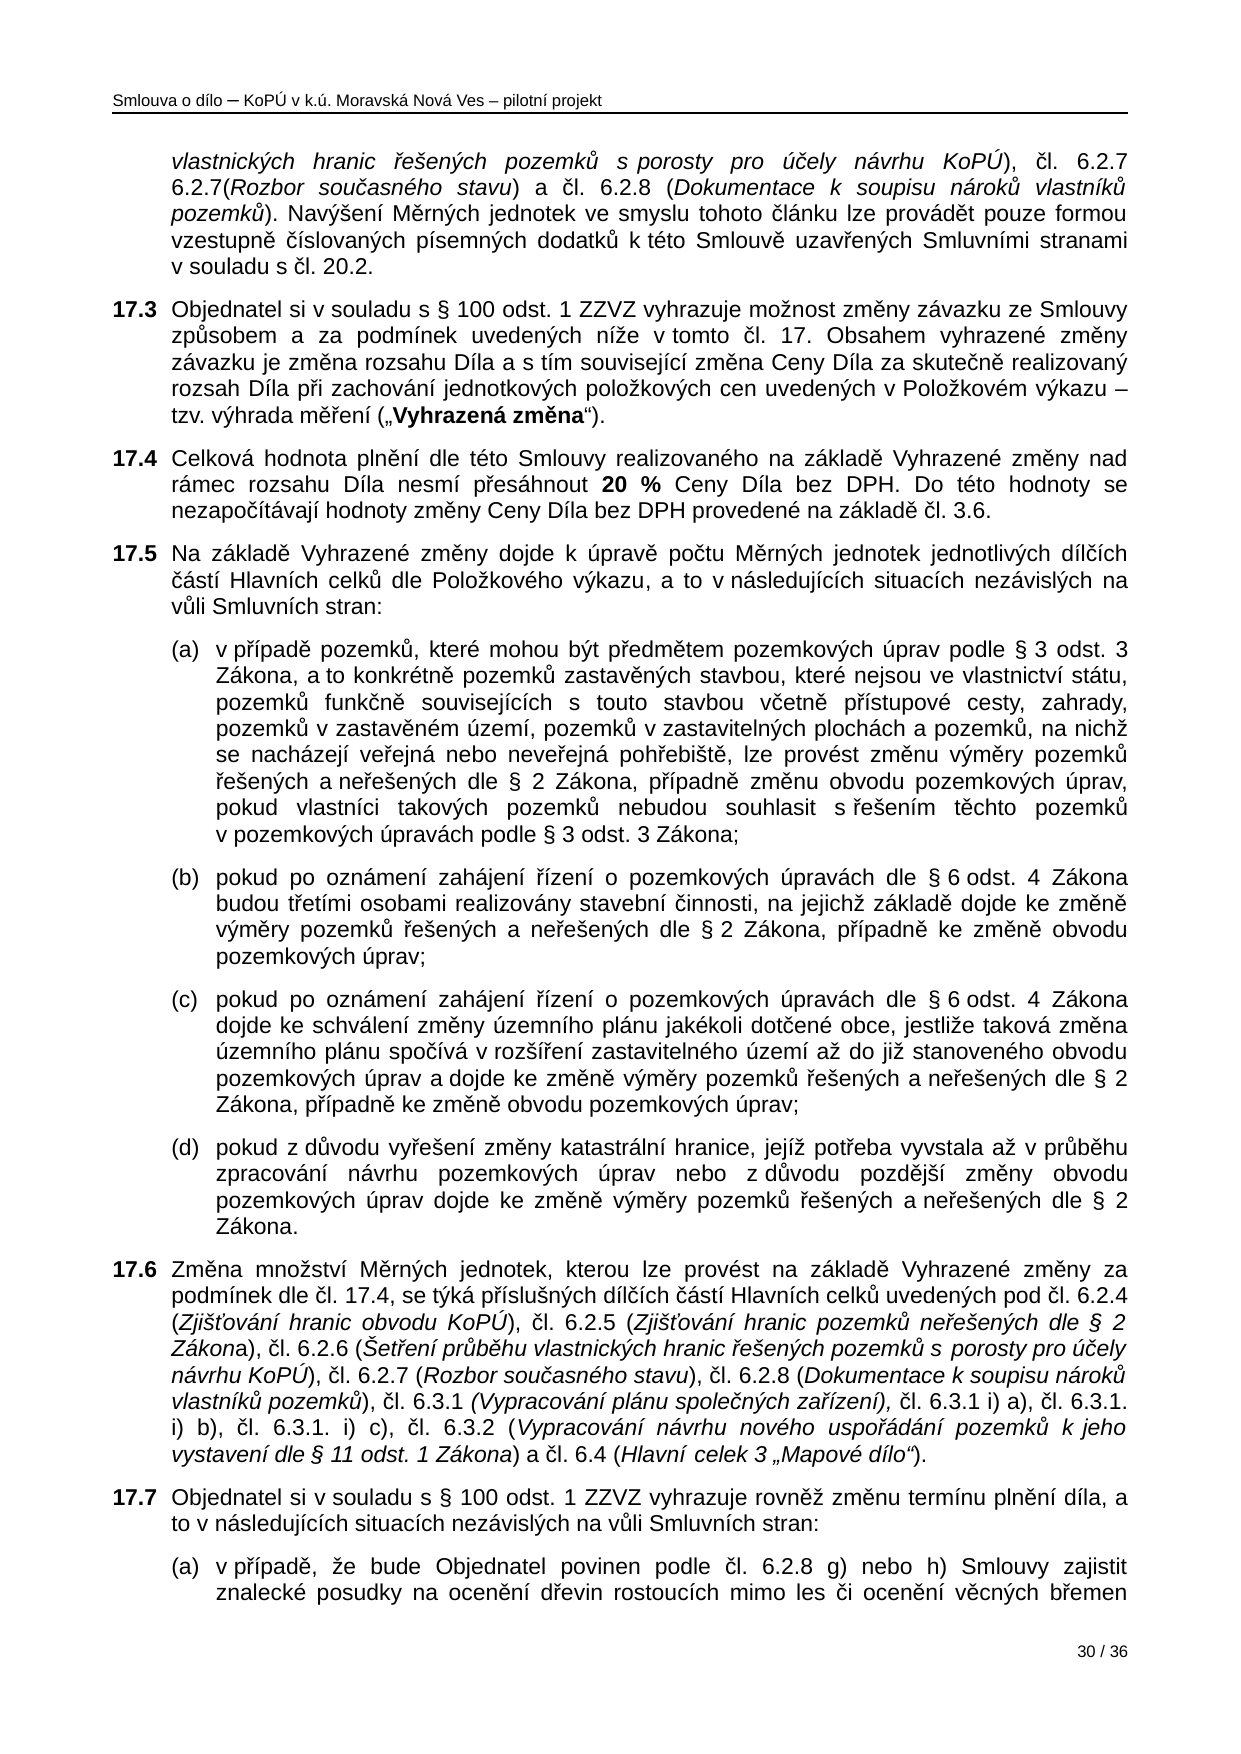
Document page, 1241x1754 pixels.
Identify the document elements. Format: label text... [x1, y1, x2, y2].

list pokud z důvodu vyřešení změny katastrální hranice, jejíž potřeba vyvstala až v průběhu zpracování návrhu pozemkových úprav nebo z důvodu pozdější změny obvodu pozemkových úprav dojde ke změně výměry pozemků řešených a neřešených dle § 2 Zákona. [171, 1134, 1128, 1239]
list pokud po oznámení zahájení řízení o pozemkových úpravách dle § 6 odst. 4 Zákona budou třetími osobami realizovány stavební činnosti, na jejichž základě dojde ke změně výměry pozemků řešených a neřešených dle § 2 Zákona, případně ke změně obvodu pozemkových úprav; [171, 863, 1128, 969]
list v případě pozemků, které mohou být předmětem pozemkových úprav podle § 3 odst. 3 Zákona, a to konkrétně pozemků zastavěných stavbou, které nejsou ve vlastnictví státu, pozemků funkčně souvisejících s touto stavbou včetně přístupové cesty, zahrady, pozemků v zastavěném území, pozemků v zastavitelných plochách a pozemků, na nichž se nacházejí veřejná nebo neveřejná pohřebiště, lze provést změnu výměry pozemků řešených a neřešených dle § 2 Zákona, případně změnu obvodu pozemkových úprav, pokud vlastníci takových pozemků nebudou souhlasit s řešením těchto pozemků v pozemkových úpravách podle § 3 odst. 3 Zákona; [171, 636, 1128, 847]
text Změna množství Měrných jednotek, kterou lze provést na základě Vyhrazené změny za podmínek dle čl. 17.4, se týká příslušných dílčích částí Hlavních celků uvedených pod čl. 6.2.4 (Zjišťování hranic obvodu KoPÚ), čl. 6.2.5 (Zjišťování hranic pozemků neřešených dle § 2 Zákona), čl. 6.2.6 (Šetření průběhu vlastnických hranic řešených pozemků s porosty pro účely návrhu KoPÚ), čl. 6.2.7 (Rozbor současného stavu), čl. 6.2.8 (Dokumentace k soupisu nároků vlastníků pozemků), čl. 6.3.1 (Vypracování plánu společných zařízení), čl. 6.3.1 i) a), čl. 6.3.1. i) b), čl. 6.3.1. i) c), čl. 6.3.2 (Vypracování návrhu nového uspořádání pozemků k jeho vystavení dle § 11 odst. 1 Zákona) a čl. 6.4 (Hlavní celek 3 „Mapové dílo“). [112, 1256, 1128, 1467]
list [171, 1553, 1128, 1606]
text Objednatel si v souladu s § 100 odst. 1 ZZVZ vyhrazuje rovněž změnu termínu plnění díla, a to v následujících situacích nezávislých na vůli Smluvních stran: [112, 1484, 1128, 1536]
text Celková hodnota plnění dle této Smlouvy realizovaného na základě Vyhrazené změny nad rámec rozsahu Díla nesmí přesáhnout 20 % Ceny Díla bez DPH. Do této hodnoty se nezapočítávají hodnoty změny Ceny Díla bez DPH provedené na základě čl. 3.6. [112, 444, 1128, 524]
text Objednatel si v souladu s § 100 odst. 1 ZZVZ vyhrazuje možnost změny závazku ze Smlouvy způsobem a za podmínek uvedených níže v tomto čl. 17. Obsahem vyhrazené změny závazku je změna rozsahu Díla a s tím související změna Ceny Díla za skutečně realizovaný rozsah Díla při zachování jednotkových položkových cen uvedených v Položkovém výkazu – tzv. výhrada měření („Vyhrazená změna“). [112, 296, 1128, 428]
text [112, 148, 1128, 279]
text Na základě Vyhrazené změny dojde k úpravě počtu Měrných jednotek jednotlivých dílčích částí Hlavních celků dle Položkového výkazu, a to v následujících situacích nezávislých na vůli Smluvních stran: [112, 540, 1128, 619]
list pokud po oznámení zahájení řízení o pozemkových úpravách dle § 6 odst. 4 Zákona dojde ke schválení změny územního plánu jakékoli dotčené obce, jestliže taková změna územního plánu spočívá v rozšíření zastavitelného území až do již stanoveného obvodu pozemkových úprav a dojde ke změně výměry pozemků řešených a neřešených dle § 2 Zákona, případně ke změně obvodu pozemkových úprav; [171, 986, 1128, 1117]
